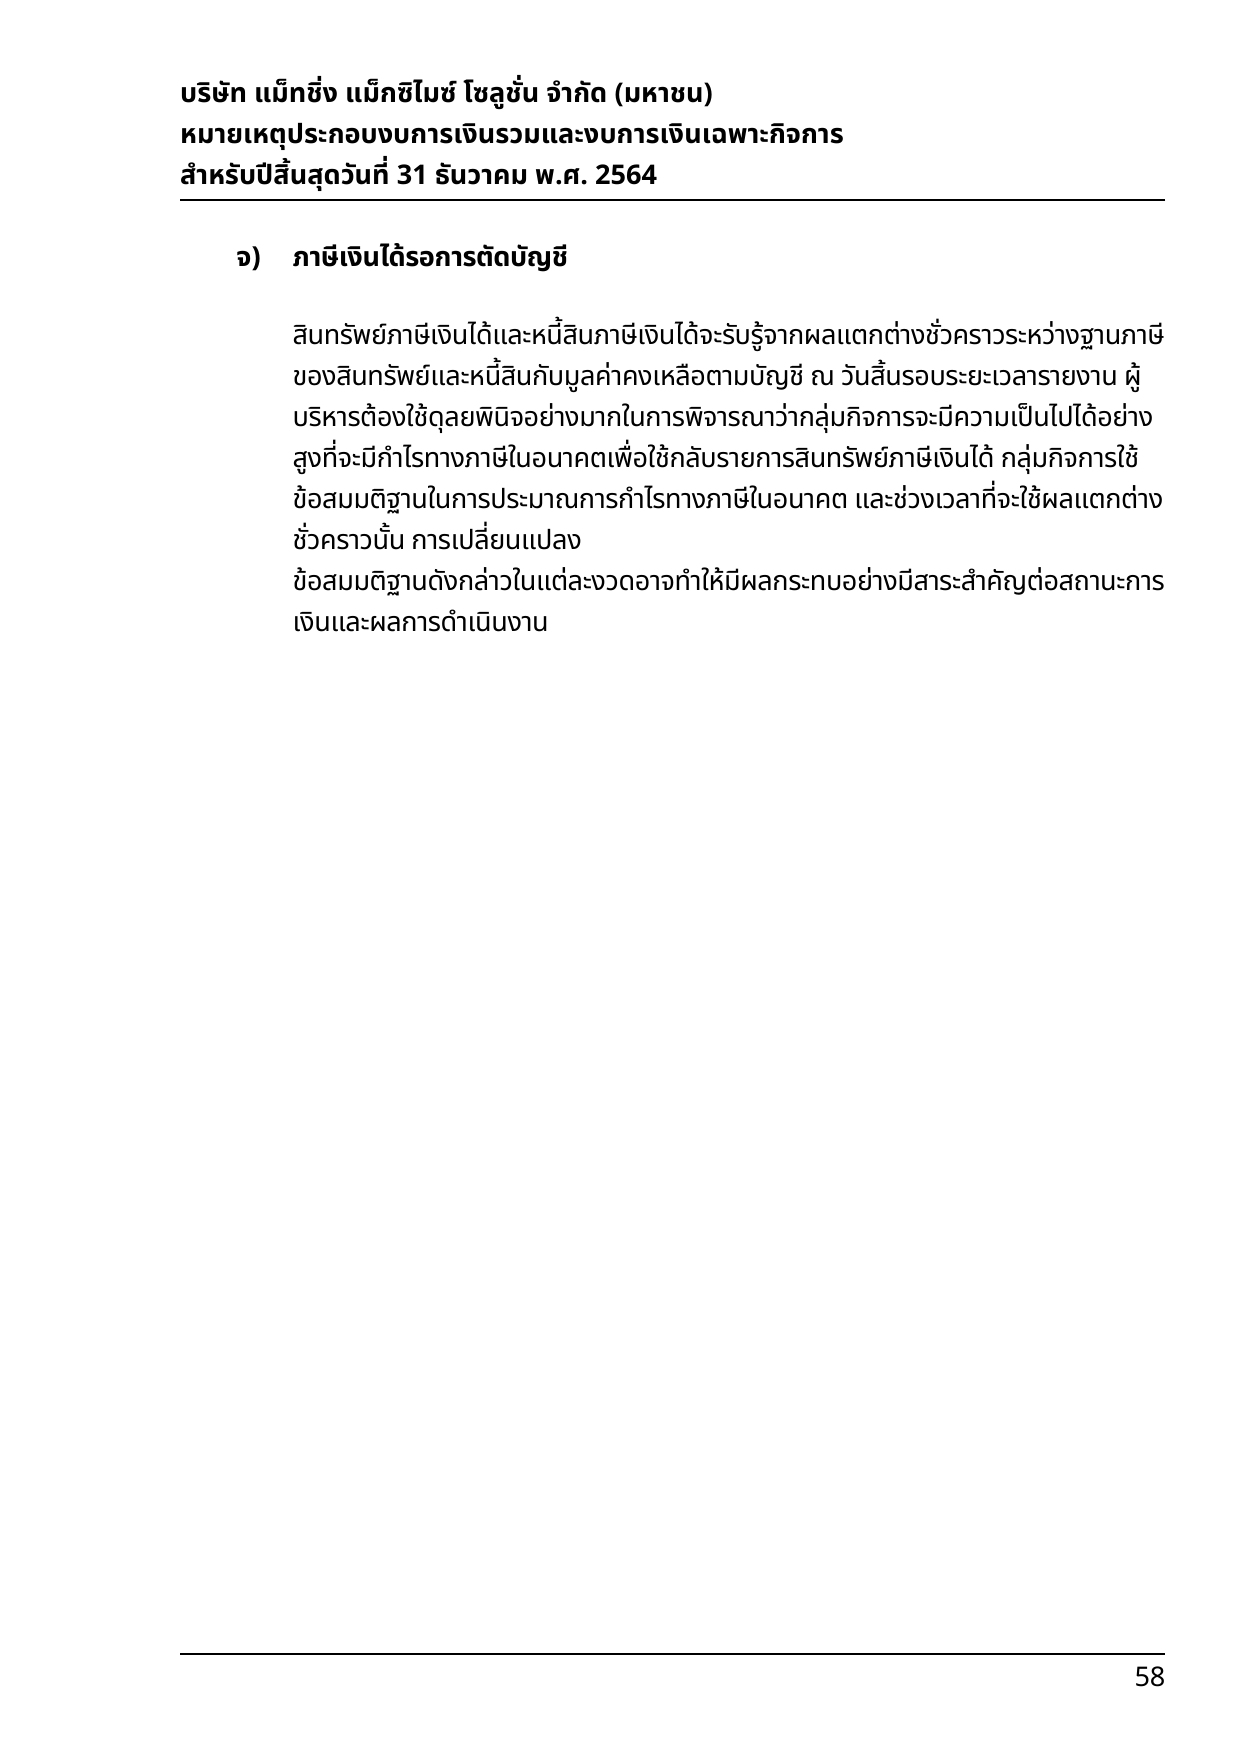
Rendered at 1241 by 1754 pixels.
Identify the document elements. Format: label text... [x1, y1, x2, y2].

text จ) ภาษีเงินได้รอการตัดบัญชี [236, 238, 1165, 279]
text สินทรัพย์ภาษีเงินได้และหนี้สินภาษีเงินได้จะรับรู้จากผลแตกต่างชั่วคราวระหว่างฐานภาษีของสินทรัพย์และหนี้สินกับมูลค่าคงเหลือตามบัญชี ณ วันสิ้นรอบระยะเวลารายงาน ผู้บริหารต้องใช้ดุลยพินิจอย่างมากในการพิจารณาว่ากลุ่มกิจการจะมีความเป็นไปได้อย่างสูงที่จะมีกำไรทางภาษีในอนาคตเพื่อใช้กลับรายการสินทรัพย์ภาษีเงินได้ กลุ่มกิจการใช้ ข้อสมมติฐานในการประมาณการกำไรทางภาษีในอนาคต และช่วงเวลาที่จะใช้ผลแตกต่างชั่วคราวนั้น การเปลี่ยนแปลง ข้อสมมติฐานดังกล่าวในแต่ละงวดอาจทำให้มีผลกระทบอย่างมีสาระสำคัญต่อสถานะการเงินและผลการดำเนินงาน [292, 316, 1165, 643]
